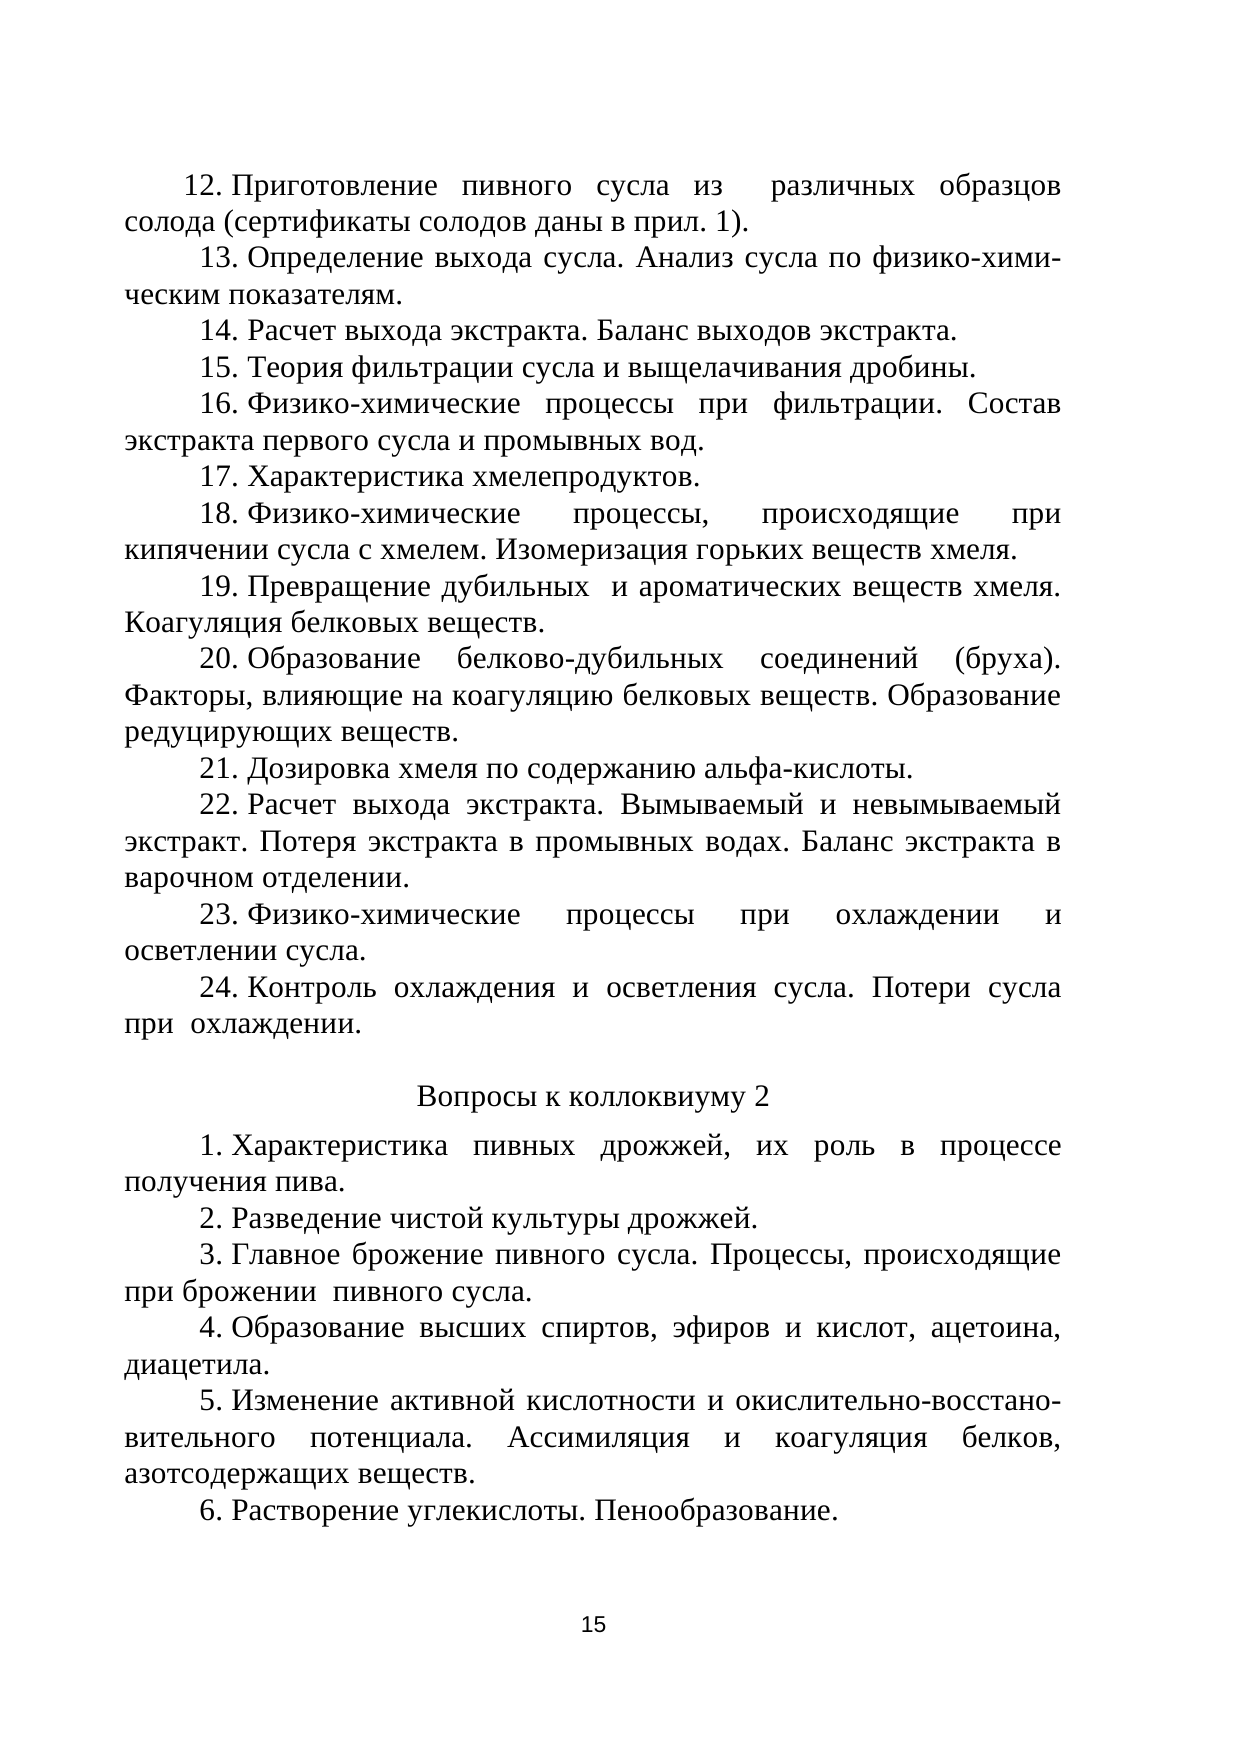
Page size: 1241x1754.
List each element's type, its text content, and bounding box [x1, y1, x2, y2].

text 16. Физико-химические процессы при фильтрации. Состав экстракта первого сусла и промывных вод. [124, 384, 1063, 457]
text Вопросы к коллоквиуму 2 [124, 1077, 1063, 1113]
text 18. Физико-химические процессы, происходящие при кипячении сусла с хмелем. Изомеризация горьких веществ хмеля. [124, 493, 1063, 566]
text 17. Характеристика хмелепродуктов. [124, 457, 1063, 493]
text 21. Дозировка хмеля по содержанию альфа-кислоты. [124, 749, 1063, 785]
text 6. Растворение углекислоты. Пенообразование. [124, 1490, 1063, 1527]
text 24. Контроль охлаждения и осветления сусла. Потери сусла при охлаждении. [124, 967, 1063, 1040]
text 22. Расчет выхода экстракта. Вымываемый и невымываемый экстракт. Потеря экстракта в промывных водах. Баланс экстракта в варочном отделении. [124, 785, 1063, 894]
text 20. Образование белково-дубильных соединений (бруха). Факторы, влияющие на коагуляцию белковых веществ. Образование редуцирующих веществ. [124, 639, 1063, 749]
text 1. Характеристика пивных дрожжей, их роль в процессе получения пива. [124, 1126, 1063, 1199]
text 23. Физико-химические процессы при охлаждении и осветлении сусла. [124, 894, 1063, 967]
text 13. Определение выхода сусла. Анализ сусла по физико-хими-ческим показателям. [124, 238, 1063, 311]
text 12. Приготовление пивного сусла из различных образцов солода (сертификаты солодов даны в прил. 1). [124, 165, 1063, 238]
text 15. Теория фильтрации сусла и выщелачивания дробины. [124, 348, 1063, 384]
text 2. Разведение чистой культуры дрожжей. [124, 1199, 1063, 1235]
text 14. Расчет выхода экстракта. Баланс выходов экстракта. [124, 311, 1063, 348]
text 19. Превращение дубильных и ароматических веществ хмеля. Коагуляция белковых веществ. [124, 566, 1063, 639]
text 4. Образование высших спиртов, эфиров и кислот, ацетоина, диацетила. [124, 1308, 1063, 1381]
text 5. Изменение активной кислотности и окислительно-восстано-вительного потенциала. Ассимиляция и коагуляция белков, азотсодержащих веществ. [124, 1381, 1063, 1490]
text 3. Главное брожение пивного сусла. Процессы, происходящие при брожении пивного сусла. [124, 1235, 1063, 1308]
